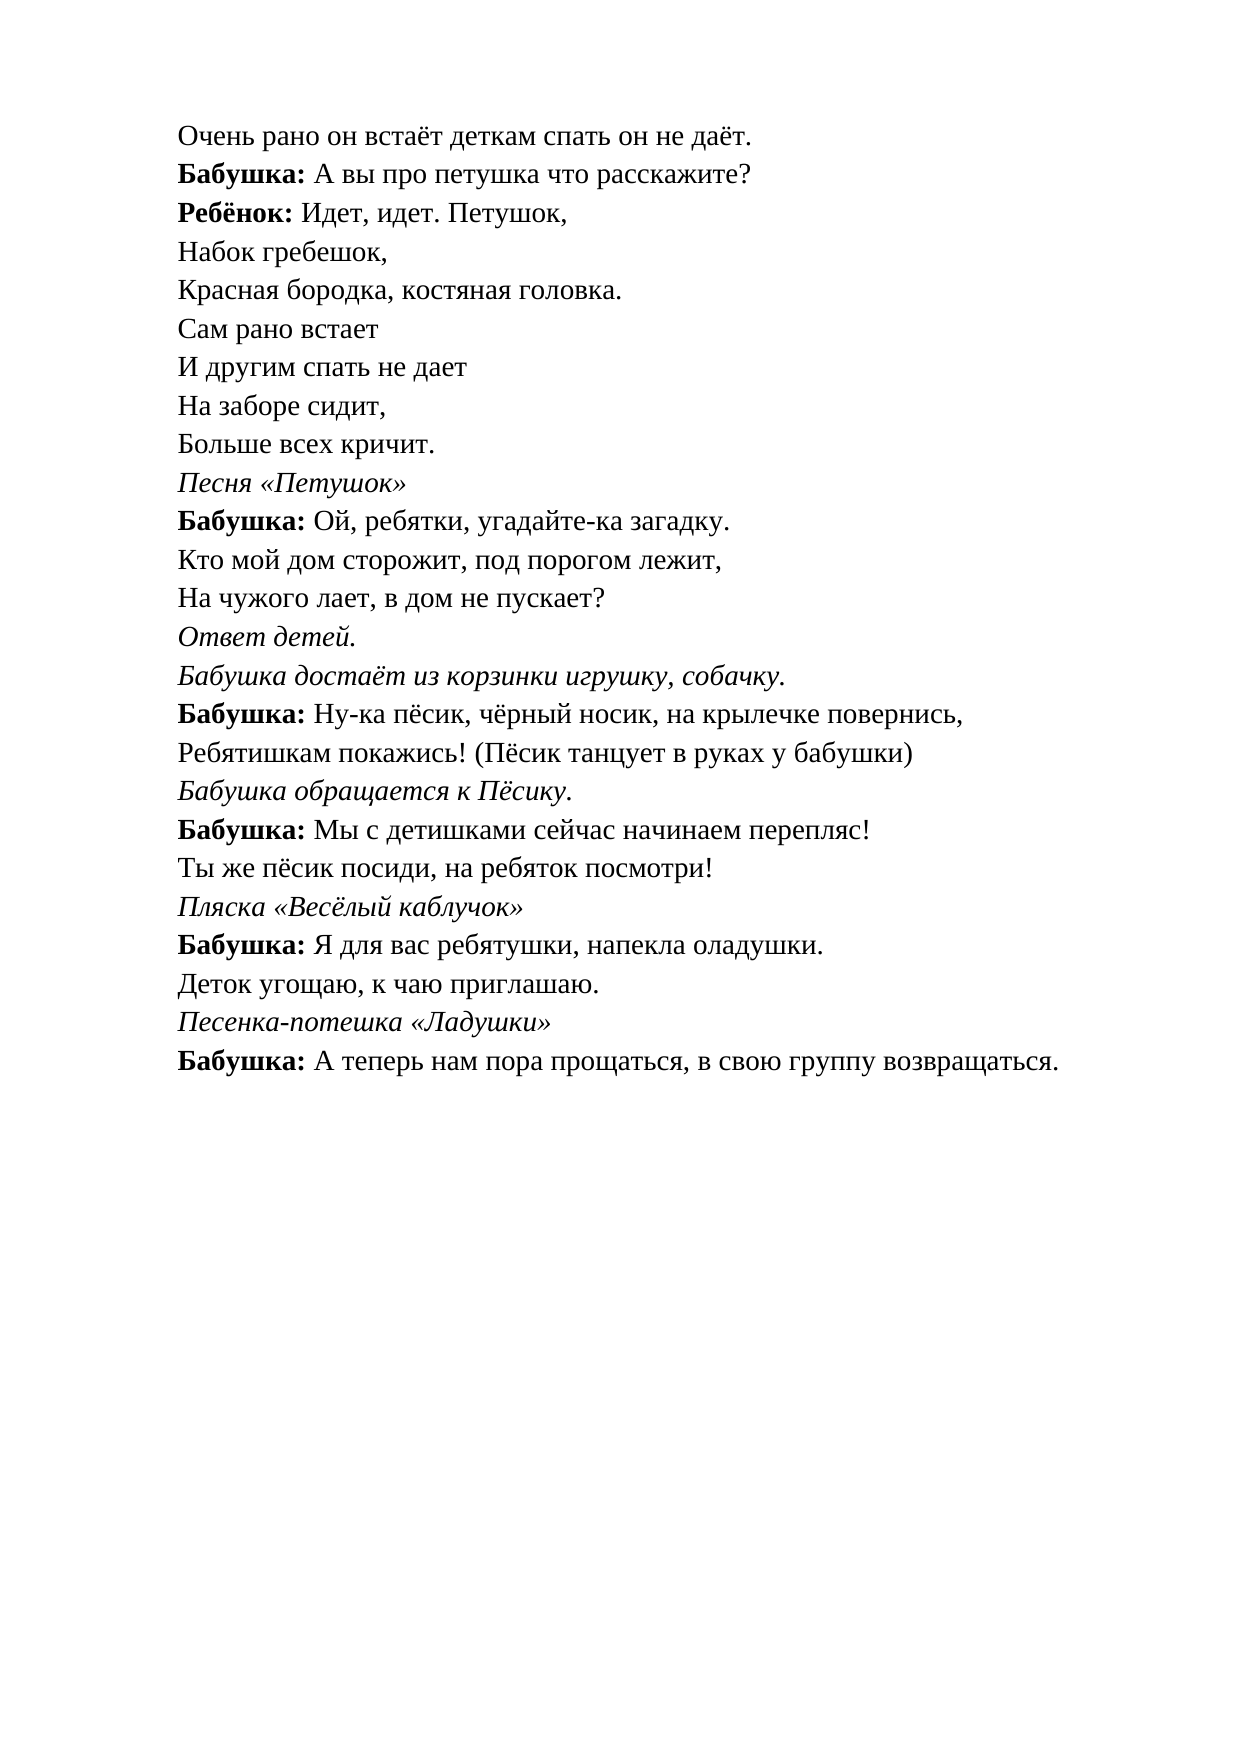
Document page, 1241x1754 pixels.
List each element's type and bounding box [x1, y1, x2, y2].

text [177, 118, 1152, 1077]
